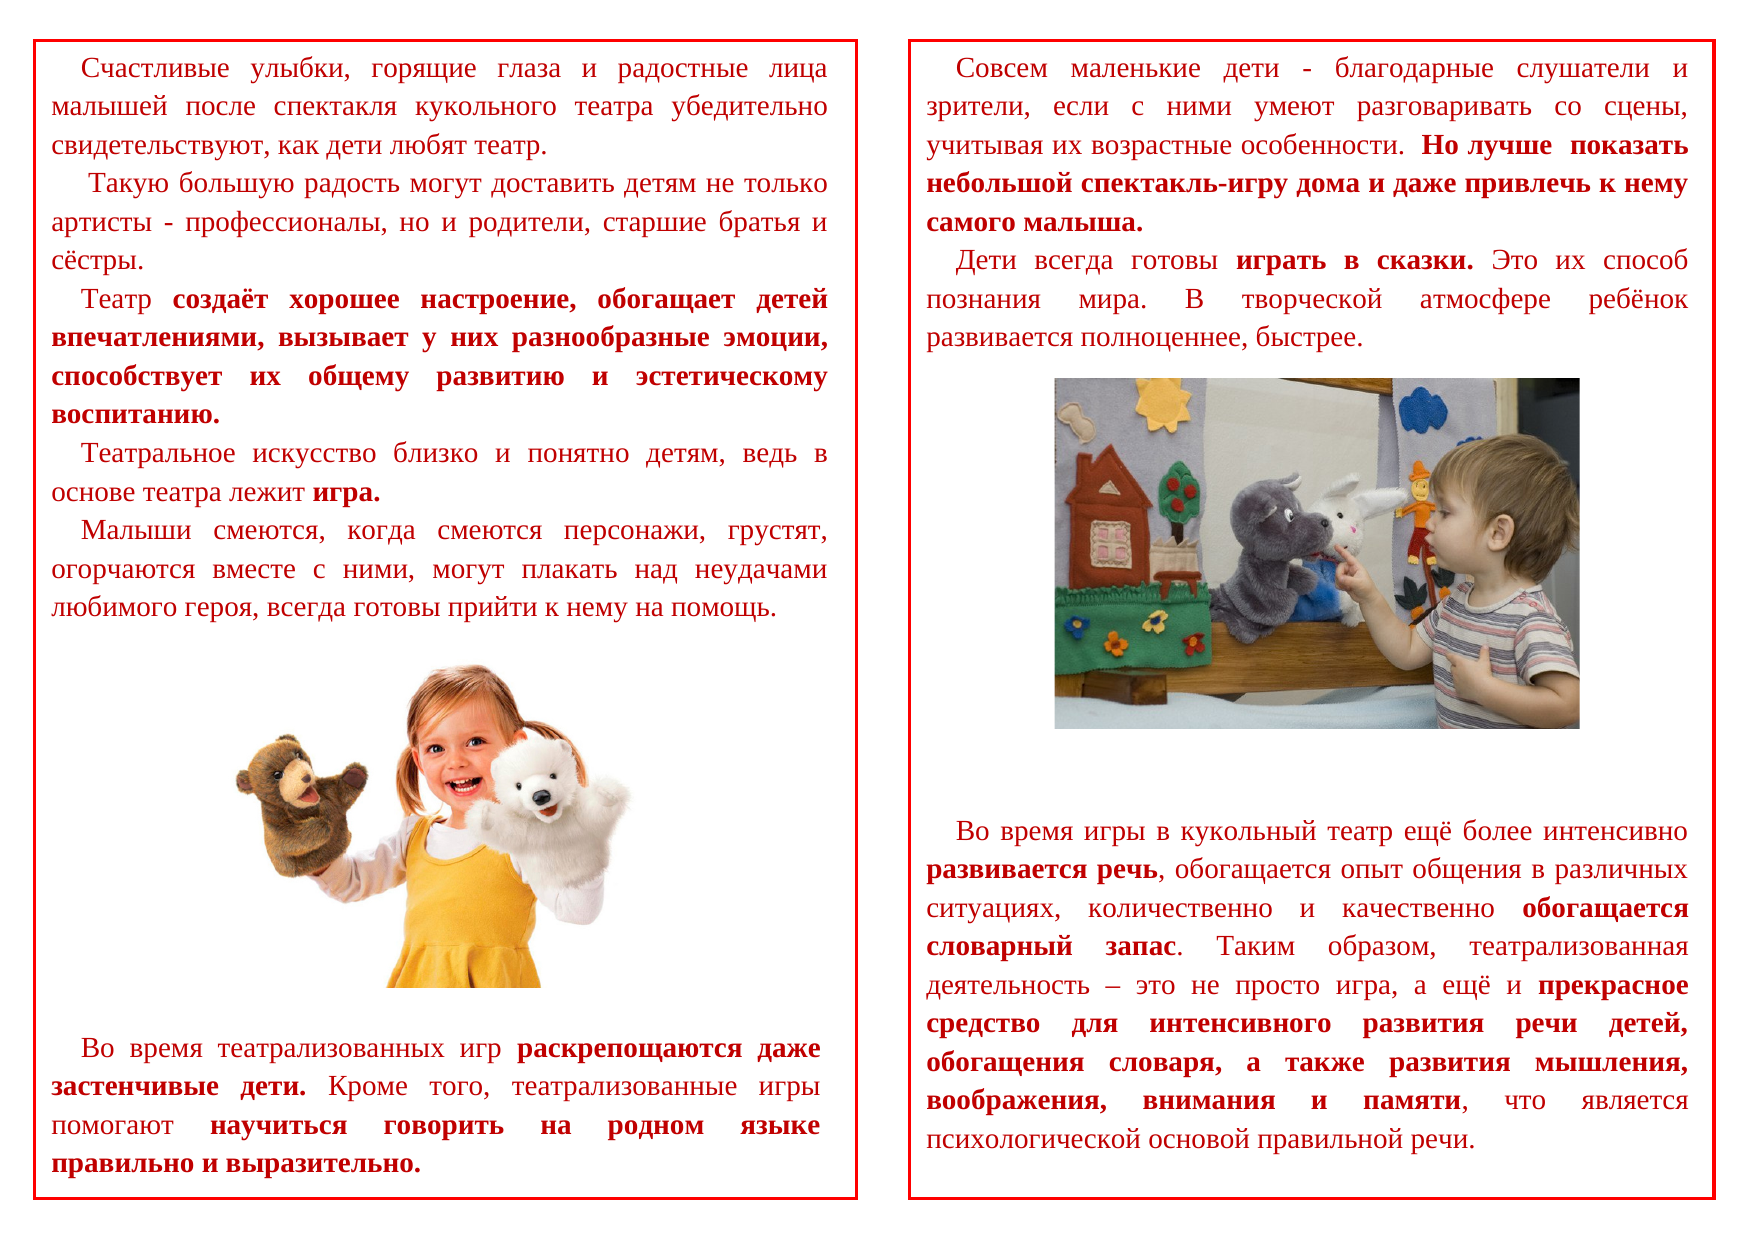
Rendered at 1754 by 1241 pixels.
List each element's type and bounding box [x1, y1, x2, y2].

picture [1054, 378, 1580, 729]
picture [169, 627, 709, 988]
